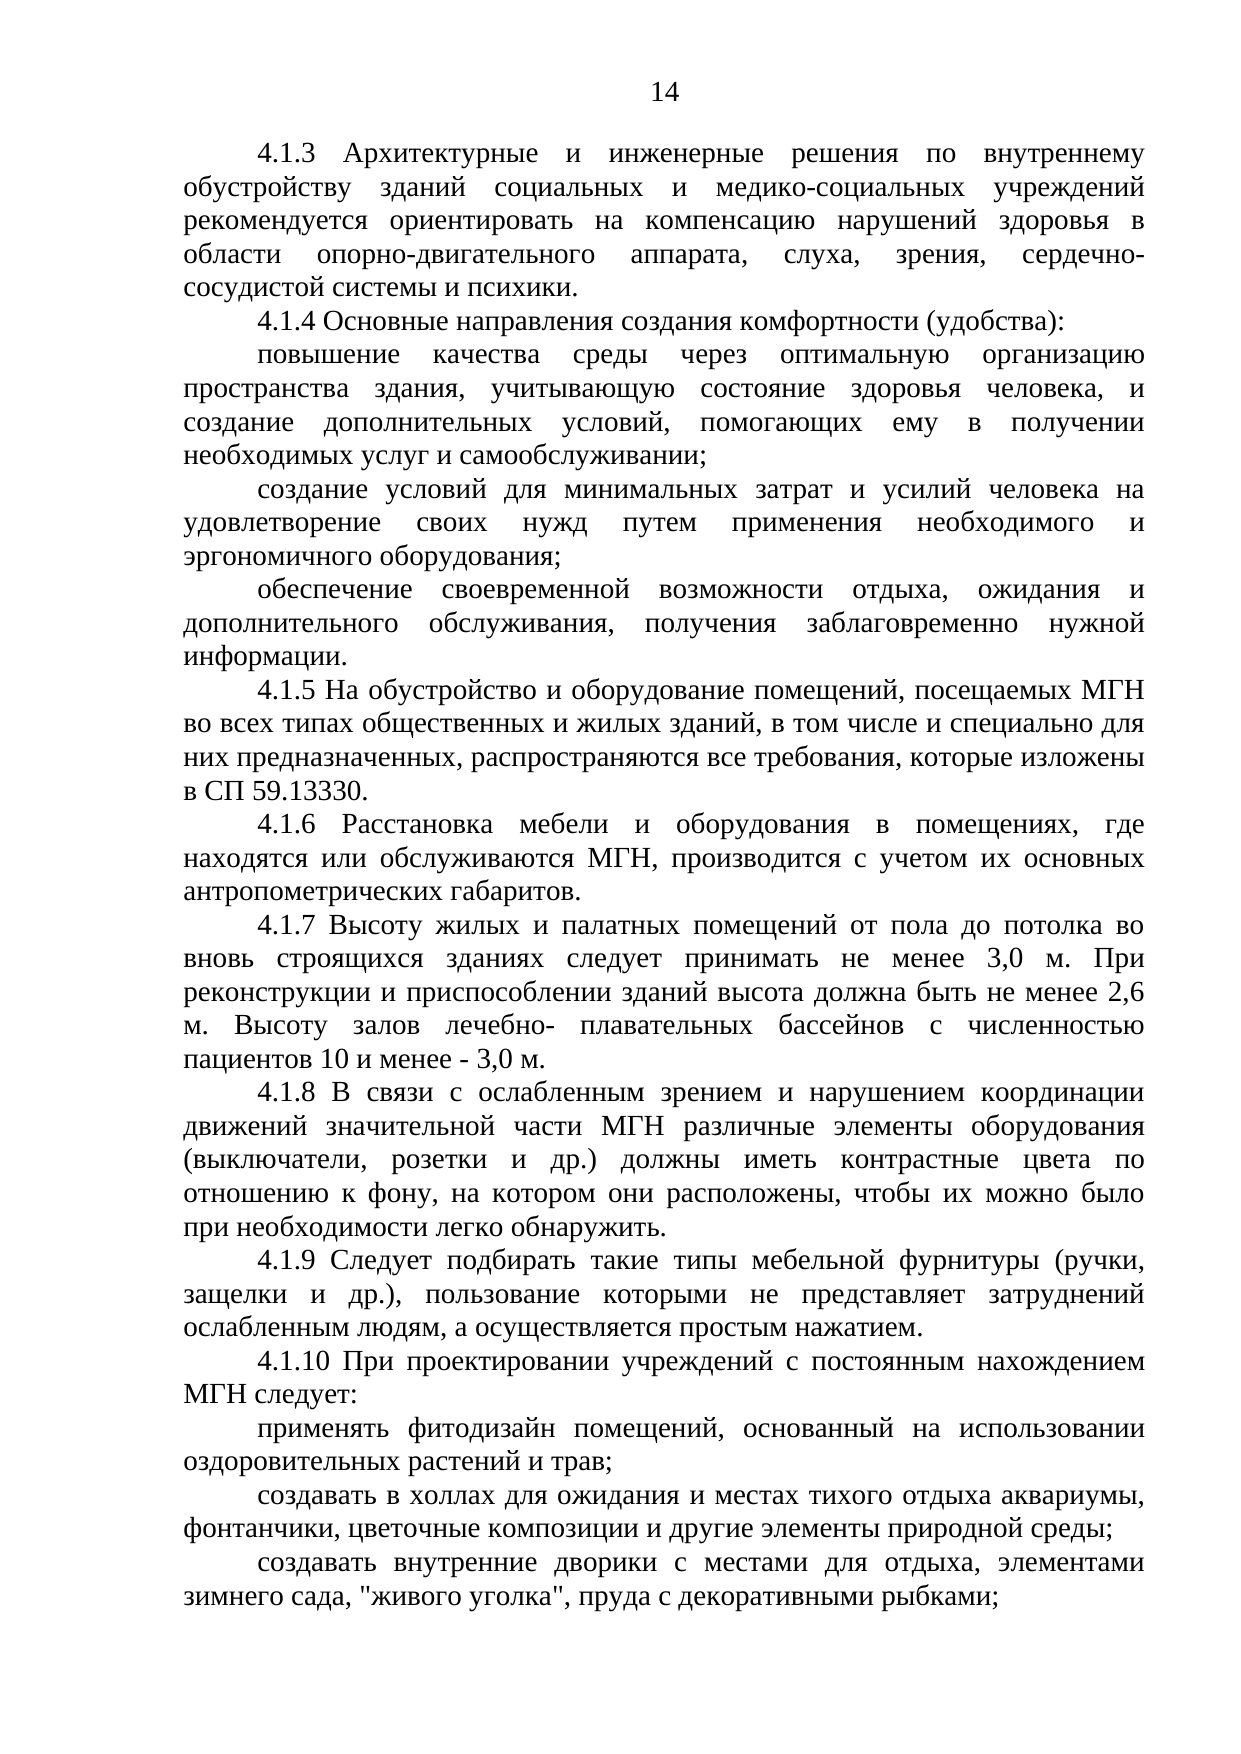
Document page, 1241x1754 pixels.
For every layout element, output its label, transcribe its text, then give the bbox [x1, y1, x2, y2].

text повышение качества среды через оптимальную организацию пространства здания, учитывающую состояние здоровья человека, и создание дополнительных условий, помогающих ему в получении необходимых услуг и самообслуживании; [183, 337, 1146, 471]
text применять фитодизайн помещений, основанный на использовании оздоровительных растений и трав; [183, 1410, 1146, 1477]
text 4.1.7 Высоту жилых и палатных помещений от пола до потолка во вновь строящихся зданиях следует принимать не менее 3,0 м. При реконструкции и приспособлении зданий высота должна быть не менее 2,6 м. Высоту залов лечебно- плавательных бассейнов с численностью пациентов 10 и менее - 3,0 м. [183, 907, 1146, 1074]
text обеспечение своевременной возможности отдыха, ожидания и дополнительного обслуживания, получения заблаговременно нужной информации. [183, 571, 1146, 672]
text 4.1.10 При проектировании учреждений с постоянным нахождением МГН следует: [183, 1343, 1146, 1410]
text 4.1.4 Основные направления создания комфортности (удобства): [183, 303, 1146, 337]
text создавать в холлах для ожидания и местах тихого отдыха аквариумы, фонтанчики, цветочные композиции и другие элементы природной среды; [183, 1477, 1146, 1544]
text создание условий для минимальных затрат и усилий человека на удовлетворение своих нужд путем применения необходимого и эргономичного оборудования; [183, 471, 1146, 571]
text 4.1.9 Следует подбирать такие типы мебельной фурнитуры (ручки, защелки и др.), пользование которыми не представляет затруднений ослабленным людям, а осуществляется простым нажатием. [183, 1242, 1146, 1343]
text 4.1.5 На обустройство и оборудование помещений, посещаемых МГН во всех типах общественных и жилых зданий, в том числе и специально для них предназначенных, распространяются все требования, которые изложены в СП 59.13330. [183, 672, 1146, 806]
text 4.1.6 Расстановка мебели и оборудования в помещениях, где находятся или обслуживаются МГН, производится с учетом их основных антропометрических габаритов. [183, 806, 1146, 907]
text 4.1.8 В связи с ослабленным зрением и нарушением координации движений значительной части МГН различные элементы оборудования (выключатели, розетки и др.) должны иметь контрастные цвета по отношению к фону, на котором они расположены, чтобы их можно было при необходимости легко обнаружить. [183, 1074, 1146, 1242]
text 4.1.3 Архитектурные и инженерные решения по внутреннему обустройству зданий социальных и медико-социальных учреждений рекомендуется ориентировать на компенсацию нарушений здоровья в области опорно-двигательного аппарата, слуха, зрения, сердечно-сосудистой системы и психики. [183, 135, 1146, 303]
text создавать внутренние дворики с местами для отдыха, элементами зимнего сада, "живого уголка", пруда с декоративными рыбками; [183, 1544, 1146, 1611]
